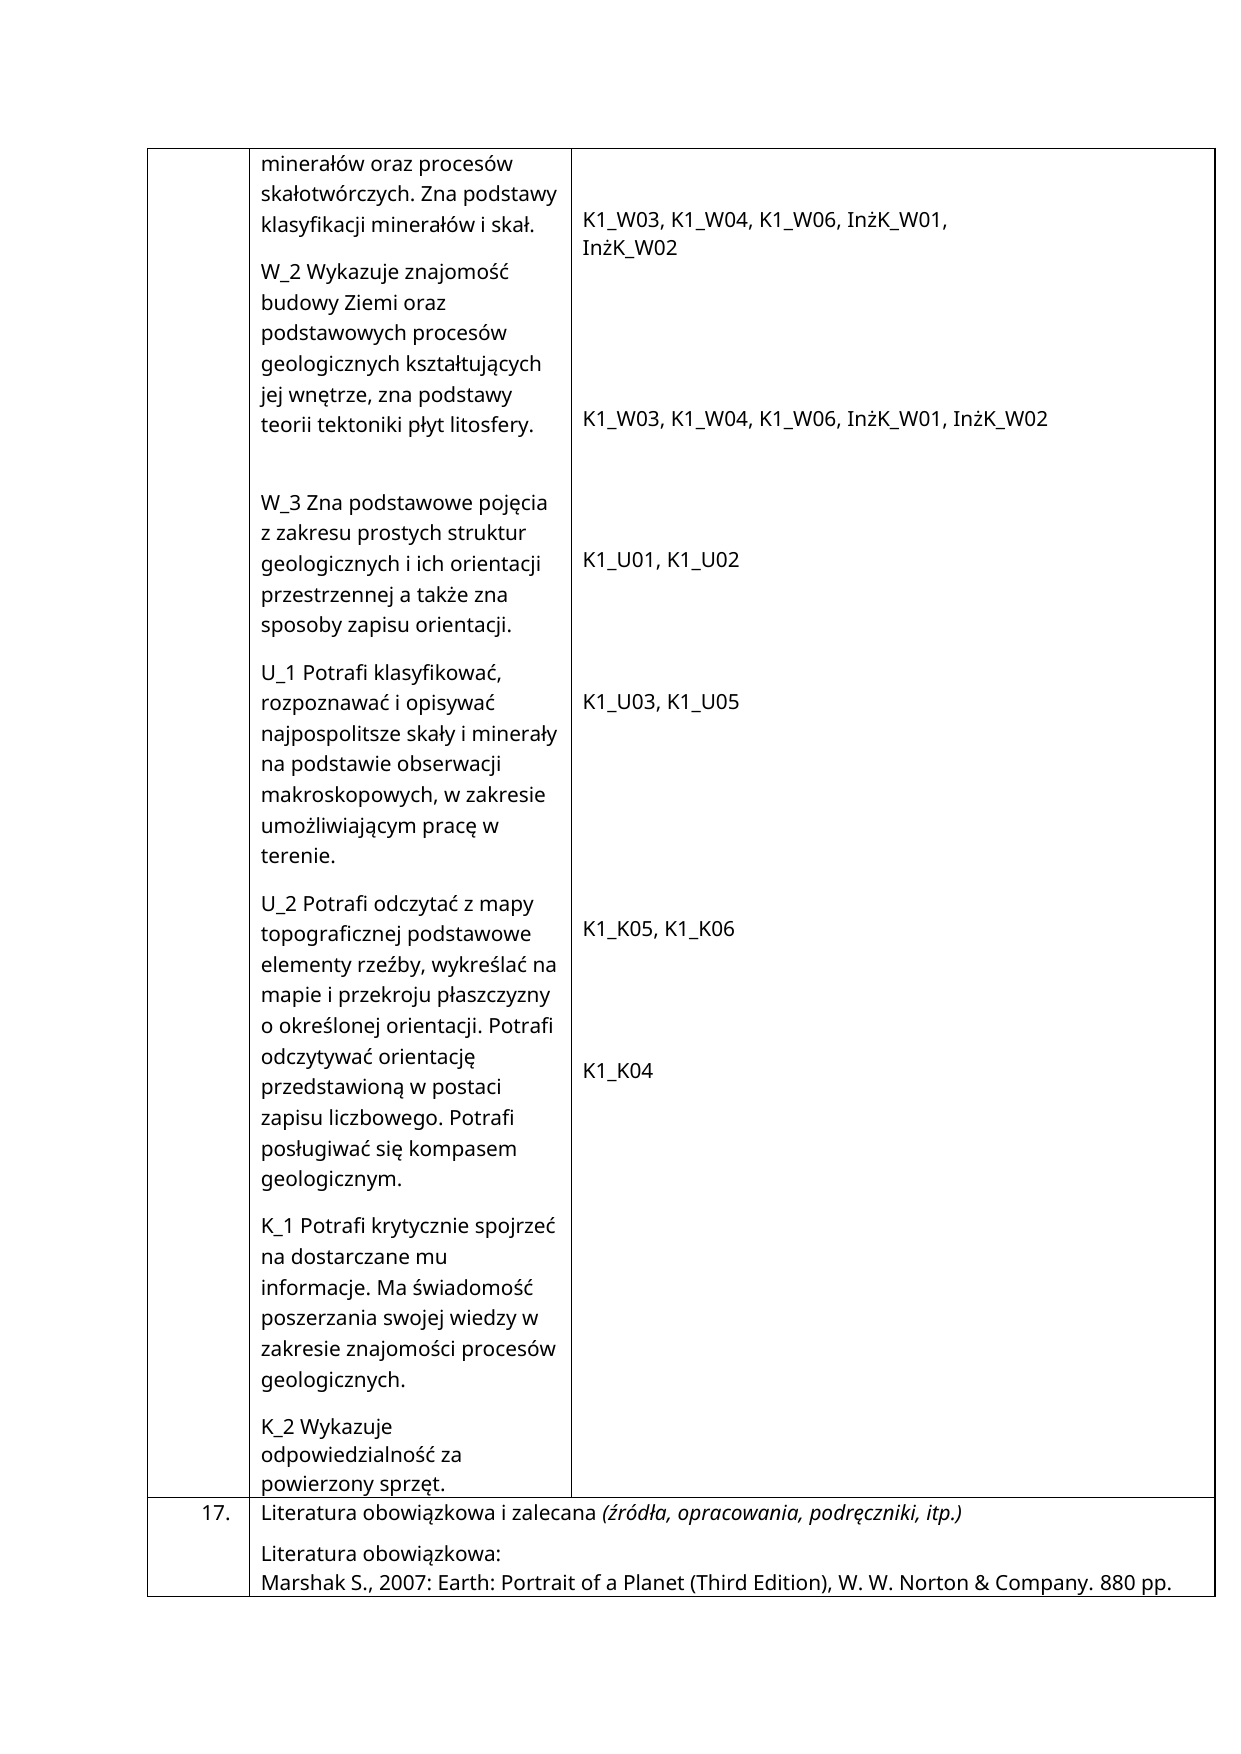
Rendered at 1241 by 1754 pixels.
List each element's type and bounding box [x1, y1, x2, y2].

table_cell [572, 149, 1214, 1497]
table_cell [148, 1498, 249, 1596]
table_cell [250, 149, 571, 1497]
table_cell [148, 149, 249, 1497]
table_cell [250, 1498, 1214, 1596]
